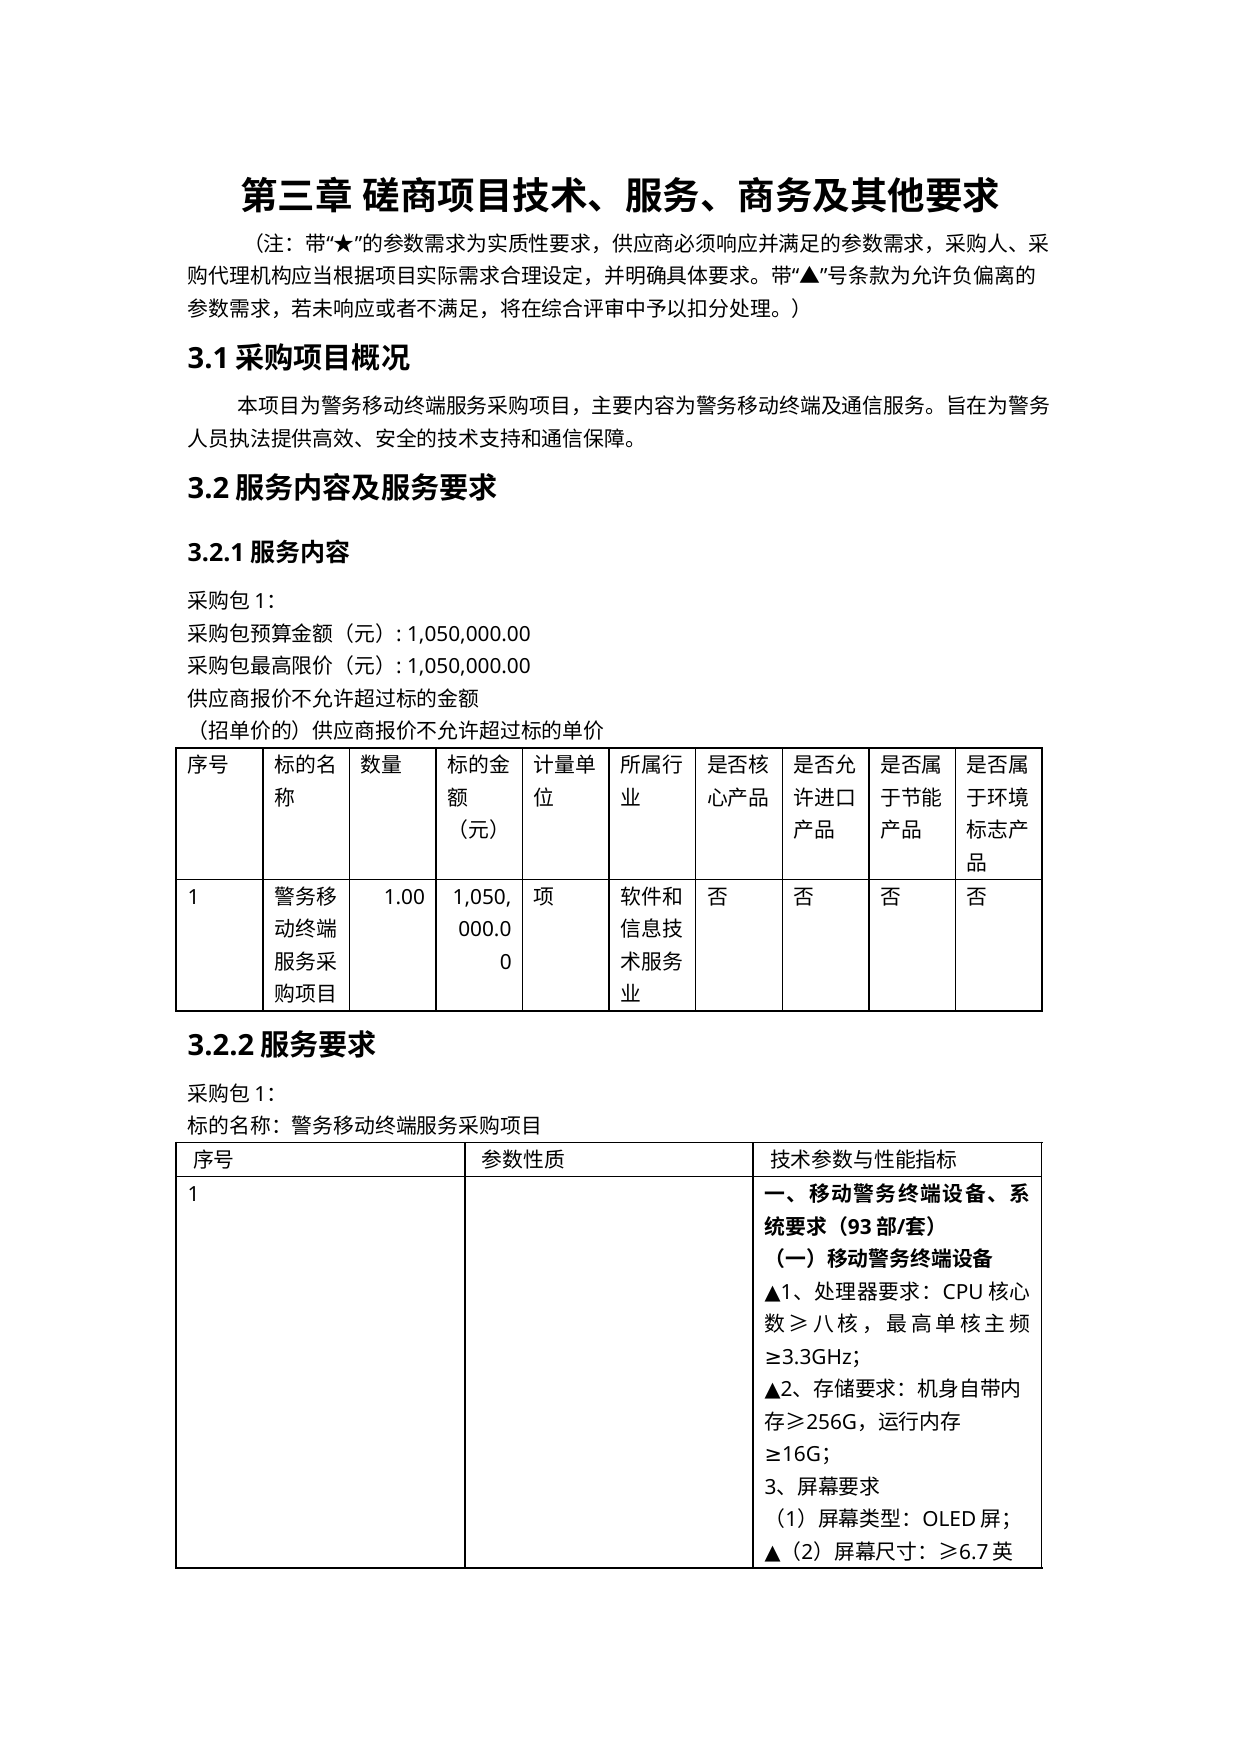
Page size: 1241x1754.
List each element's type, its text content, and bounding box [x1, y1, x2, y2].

table_cell [466, 1177, 752, 1567]
table_cell 1 [177, 1177, 464, 1567]
text 第三章 磋商项目技术、服务、商务及其他要求 [187, 162, 1053, 227]
table_cell 1,050,000.00 [437, 880, 522, 1010]
table_cell 1 [177, 880, 262, 1010]
table_cell 1.00 [350, 880, 435, 1010]
table_cell 否 [696, 880, 782, 1010]
table_cell 否 [956, 880, 1041, 1010]
table_header 技术参数与性能指标 [754, 1143, 1041, 1176]
table_header 是否属于环境标志产品 [956, 749, 1041, 878]
table_header 标的金额 （元） [437, 749, 522, 878]
table_header 所属行业 [610, 749, 695, 878]
text （招单价的）供应商报价不允许超过标的单价 [187, 714, 1053, 747]
table_header 数量 [350, 749, 435, 878]
table_header 是否核心产品 [696, 749, 782, 878]
text 3.1采购项目概况 [187, 324, 1053, 389]
text 本项目为警务移动终端服务采购项目，主要内容为警务移动终端及通信服务。旨在为警务人员执法提供高效、安全的技术支持和通信保障。 [187, 389, 1053, 454]
text 3.2.1服务内容 [187, 519, 1053, 584]
table_cell 警务移动终端服务采购项目 [264, 880, 349, 1010]
text 供应商报价不允许超过标的金额 [187, 682, 1053, 714]
table_cell 项 [523, 880, 608, 1010]
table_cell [754, 1177, 1041, 1567]
table_header 计量单位 [523, 749, 608, 878]
table_header 是否允许进口产品 [783, 749, 868, 878]
text 采购包预算金额（元）: 1,050,000.00 [187, 617, 1053, 649]
text 采购包1： [187, 1077, 1053, 1109]
text 3.2.2服务要求 [187, 1012, 1053, 1077]
table_header 参数性质 [466, 1143, 752, 1176]
table_cell 否 [870, 880, 955, 1010]
text 采购包最高限价（元）: 1,050,000.00 [187, 649, 1053, 682]
table_header 序号 [177, 749, 262, 878]
text 采购包1： [187, 584, 1053, 617]
text 3.2服务内容及服务要求 [187, 454, 1053, 519]
text （注：带“★”的参数需求为实质性要求，供应商必须响应并满足的参数需求，采购人、采购代理机构应当根据项目实际需求合理设定，并明确具体要求。带“▲”号条款为允许负偏离的参数需求，若未响应或者不满足，将在综合评审中予以扣分处理。） [187, 227, 1053, 324]
text 标的名称：警务移动终端服务采购项目 [187, 1109, 1053, 1142]
table_cell 否 [783, 880, 868, 1010]
table_header 标的名称 [264, 749, 349, 878]
table_header 序号 [177, 1143, 464, 1176]
table_cell 软件和信息技术服务业 [610, 880, 695, 1010]
table_header 是否属于节能产品 [870, 749, 955, 878]
